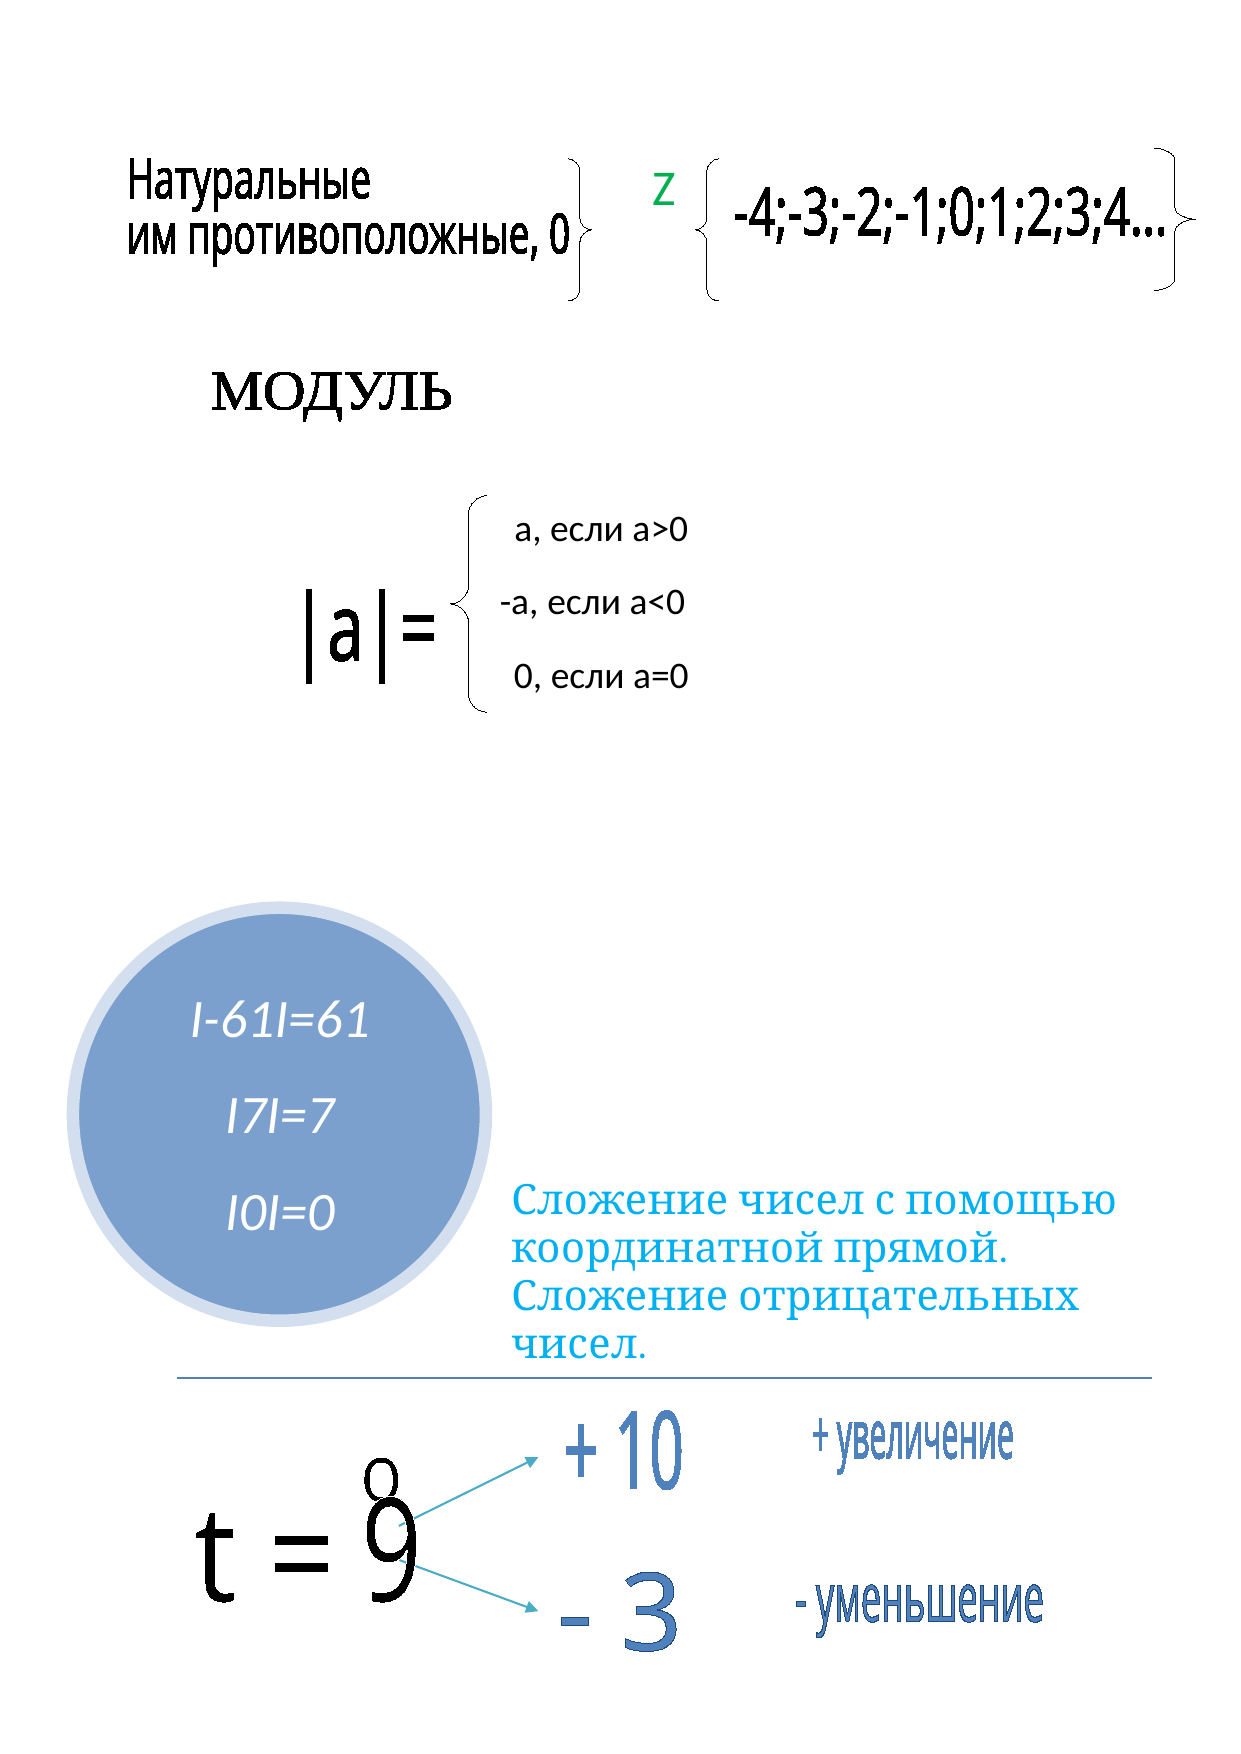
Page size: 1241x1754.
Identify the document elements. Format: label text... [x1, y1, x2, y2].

title Сложение чисел с помощью координатной прямой. Сложение отрицательных чисел. [177, 1177, 1152, 1377]
text Z [177, 157, 1152, 218]
